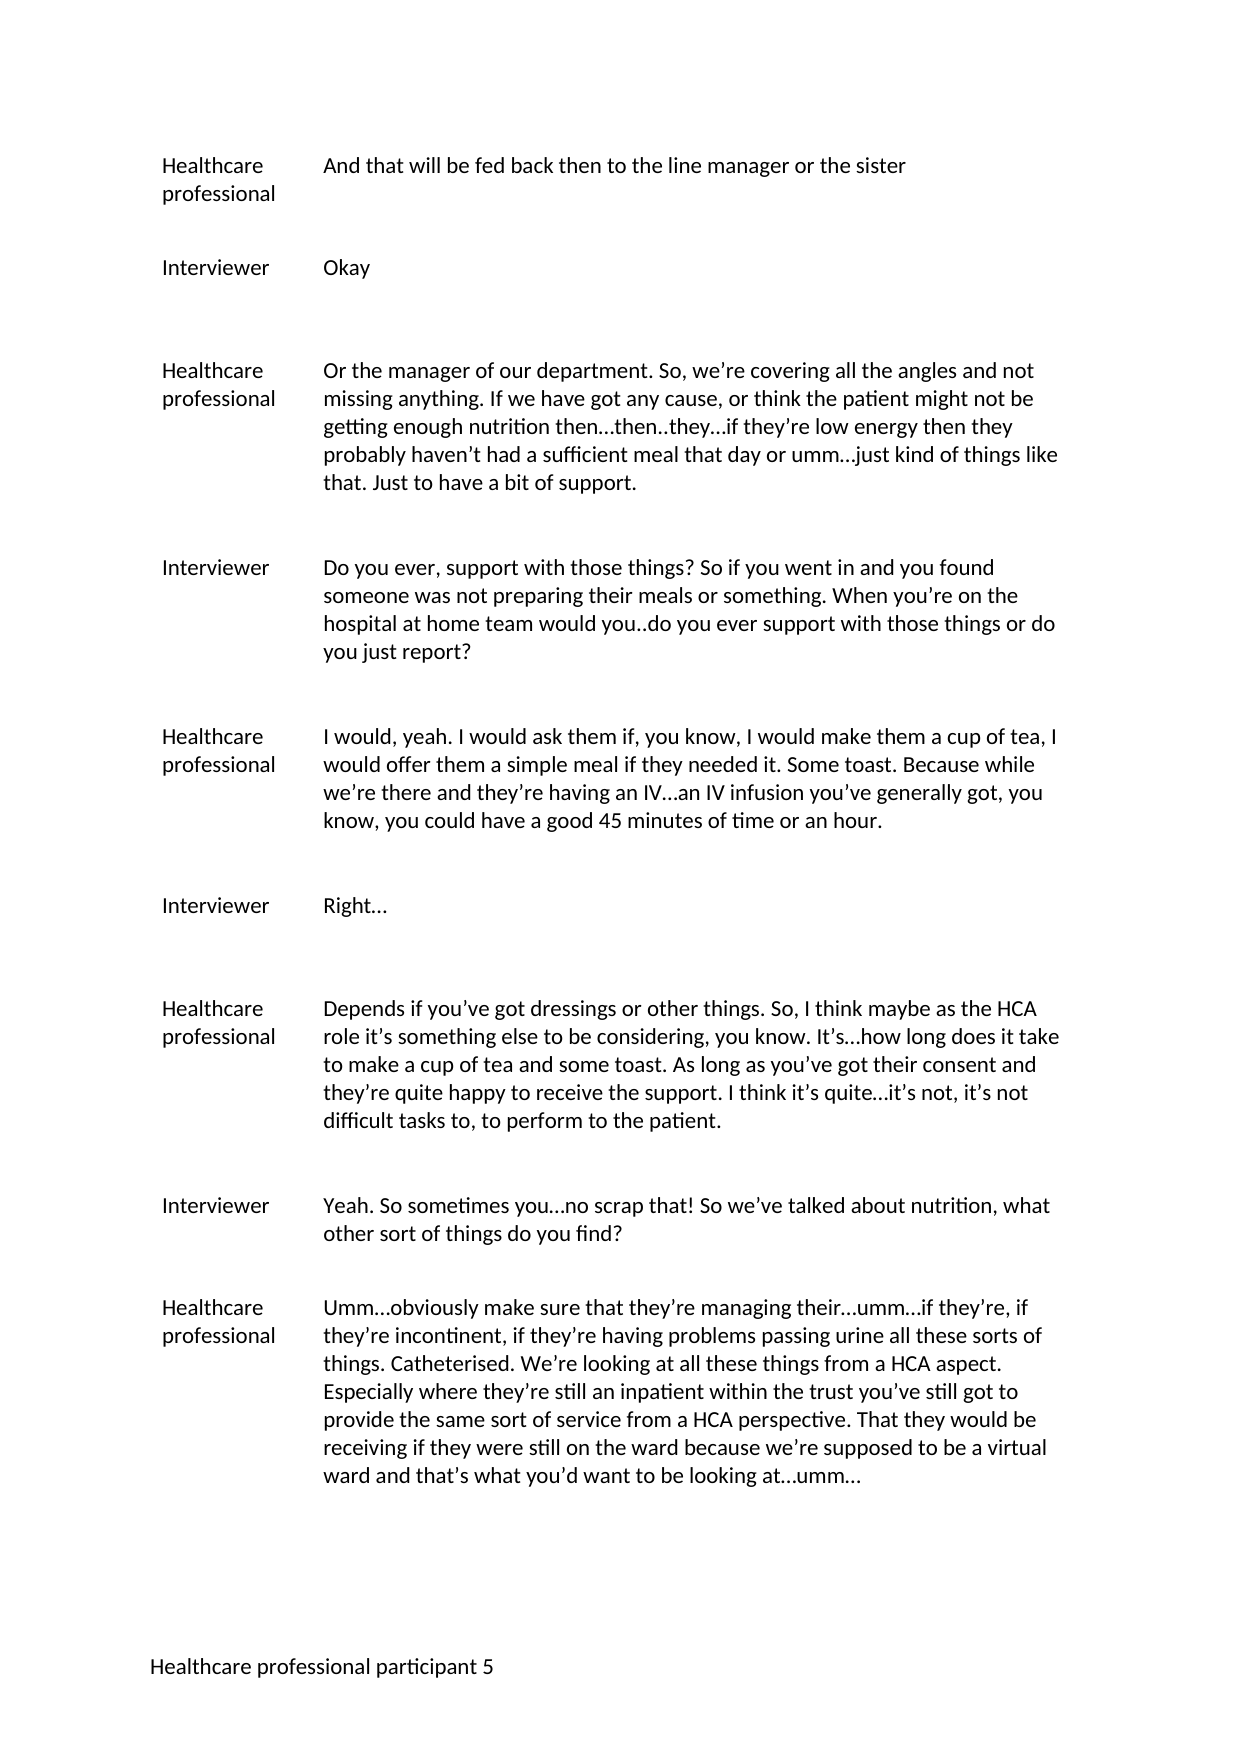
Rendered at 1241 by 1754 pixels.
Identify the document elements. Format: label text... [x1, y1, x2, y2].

table_cell Umm…obviously make sure that they’re managing their…umm…if they’re, if they’re incontinent, if they’re having problems passing urine all these sorts of things. Catheterised. We’re looking at all these things from a HCA aspect. Especially where they’re still an inpatient within the trust you’ve still got to provide the same sort of service from a HCA perspective. That they would be receiving if they were still on the ward because we’re supposed to be a virtual ward and that’s what you’d want to be looking at…umm… [312, 1293, 1087, 1546]
table_cell Healthcare professional [151, 356, 311, 552]
table_cell Healthcare professional [151, 994, 311, 1190]
table_cell Healthcare professional [151, 151, 311, 252]
table_cell Okay [312, 254, 1087, 355]
table_cell Healthcare professional [151, 1293, 311, 1546]
table_cell Depends if you’ve got dressings or other things. So, I think maybe as the HCA role it’s something else to be considering, you know. It’s…how long does it take to make a cup of tea and some toast. As long as you’ve got their consent and they’re quite happy to receive the support. I think it’s quite…it’s not, it’s not difficult tasks to, to perform to the patient. [312, 994, 1087, 1190]
table_cell Interviewer [151, 1191, 311, 1292]
table_cell Or the manager of our department. So, we’re covering all the angles and not missing anything. If we have got any cause, or think the patient might not be getting enough nutrition then…then..they…if they’re low energy then they probably haven’t had a sufficient meal that day or umm…just kind of things like that. Just to have a bit of support. [312, 356, 1087, 552]
table_cell Healthcare professional [151, 722, 311, 890]
table_cell I would, yeah. I would ask them if, you know, I would make them a cup of tea, I would offer them a simple meal if they needed it. Some toast. Because while we’re there and they’re having an IV…an IV infusion you’ve generally got, you know, you could have a good 45 minutes of time or an hour. [312, 722, 1087, 890]
table_cell And that will be fed back then to the line manager or the sister [312, 151, 1087, 252]
table_cell Interviewer [151, 254, 311, 355]
table_cell Interviewer [151, 553, 311, 721]
table_cell Do you ever, support with those things? So if you went in and you found someone was not preparing their meals or something. When you’re on the hospital at home team would you..do you ever support with those things or do you just report? [312, 553, 1087, 721]
table_cell Right… [312, 891, 1087, 993]
table_cell Yeah. So sometimes you…no scrap that! So we’ve talked about nutrition, what other sort of things do you find? [312, 1191, 1087, 1292]
table_cell Interviewer [151, 891, 311, 993]
